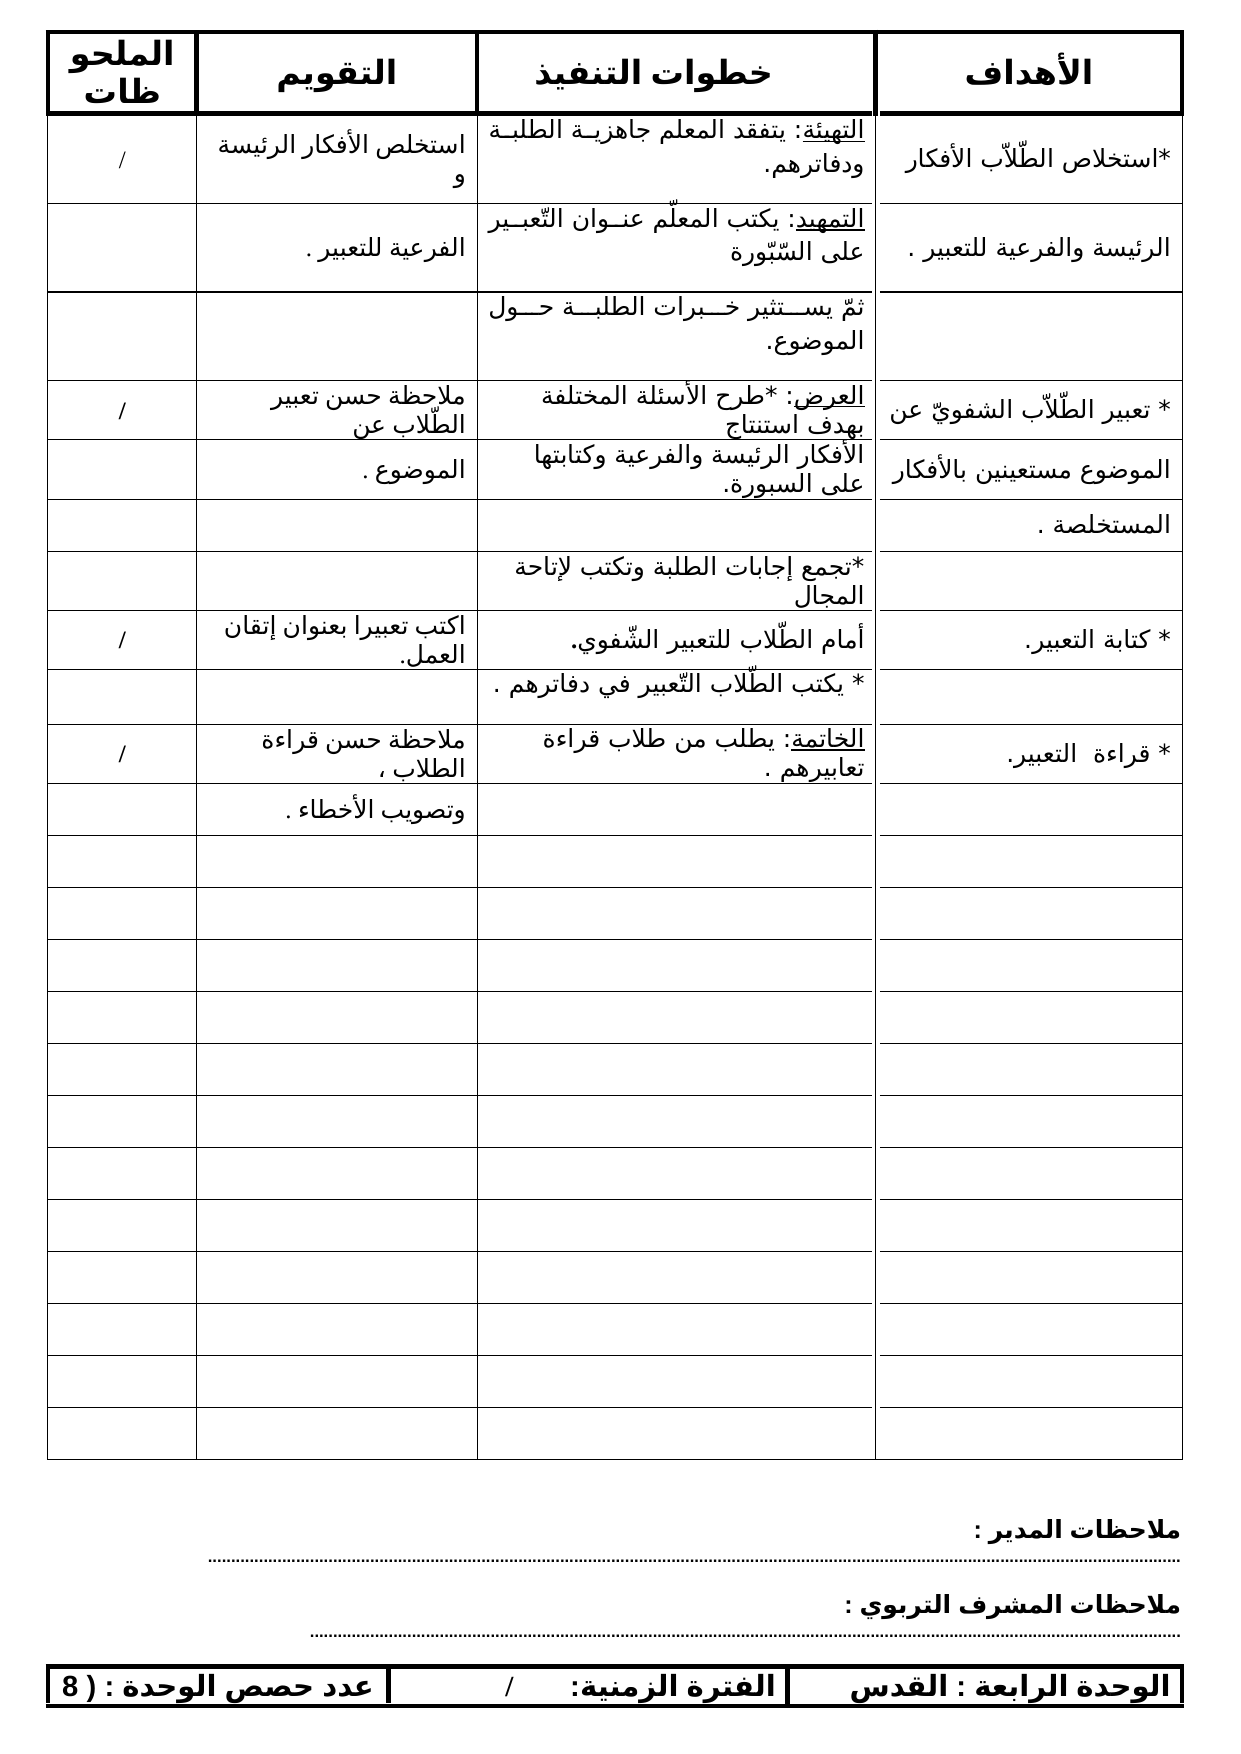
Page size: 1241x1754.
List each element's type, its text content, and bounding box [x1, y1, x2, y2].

table_header الفترة الزمنية: / [391, 1669, 785, 1703]
table_cell [48, 552, 196, 610]
table_cell [48, 992, 196, 1043]
table_cell * تعبير الطّلاّب الشفويّ عن [876, 380, 1182, 439]
table_cell الفرعية للتعبير . [197, 204, 477, 291]
table_cell [197, 992, 477, 1043]
table_cell [876, 291, 1182, 380]
table_cell [876, 939, 1182, 991]
table_cell [197, 670, 477, 723]
table_header الملحوظات [50, 34, 194, 111]
table_cell [48, 293, 196, 380]
table_cell [478, 835, 875, 887]
table_cell [48, 500, 196, 551]
table_cell [876, 1199, 1182, 1251]
table_cell التهيئة: يتفقد المعلم جاهزية الطلبة ودفاترهم. [478, 111, 875, 203]
table_cell [478, 1147, 875, 1199]
table_cell [478, 1199, 875, 1251]
table_cell [48, 204, 196, 291]
table_cell [876, 835, 1182, 887]
table_cell [876, 1303, 1182, 1354]
table_cell [876, 783, 1182, 835]
table_cell * كتابة التعبير. [876, 610, 1182, 668]
table_cell [197, 293, 477, 380]
table_cell [478, 1407, 875, 1458]
table_cell أمام الطّلاب للتعبير الشّفوي. [478, 610, 875, 668]
table_cell [197, 1148, 477, 1199]
table_cell التمهيد: يكتب المعلّم عنوان التّعبير على السّبّورة [478, 203, 875, 291]
table_cell [48, 440, 196, 499]
table_cell الرئيسة والفرعية للتعبير . [876, 203, 1182, 291]
table_cell [876, 669, 1182, 723]
table_cell [478, 1043, 875, 1095]
table_cell [478, 939, 875, 991]
table_cell [48, 1252, 196, 1303]
table_cell [197, 500, 477, 551]
table_cell [478, 991, 875, 1043]
table_cell [48, 670, 196, 723]
table_cell الموضوع مستعينين بالأفكار [876, 439, 1182, 499]
table_cell [48, 1200, 196, 1251]
table_cell [48, 836, 196, 887]
table_cell * يكتب الطّلاب التّعبير في دفاترهم . [478, 669, 875, 723]
table_cell [876, 1147, 1182, 1199]
table_cell [876, 1407, 1182, 1458]
table_cell [876, 551, 1182, 610]
table_cell الأفكار الرئيسة والفرعية وكتابتها على السبورة. [478, 439, 875, 499]
table_cell [478, 1251, 875, 1303]
table_cell *استخلاص الطّلاّب الأفكار [876, 111, 1182, 203]
table_cell [876, 1355, 1182, 1407]
table_cell [197, 1304, 477, 1354]
table_cell [48, 1044, 196, 1095]
table_cell / [48, 725, 196, 783]
table_cell [876, 887, 1182, 939]
table_cell [48, 1408, 196, 1458]
table_header الأهداف [878, 34, 1180, 111]
table_cell استخلص الأفكار الرئيسة و [197, 116, 477, 203]
table_cell [197, 1096, 477, 1147]
table_cell [197, 1200, 477, 1251]
table_cell [197, 1408, 477, 1458]
table_cell وتصويب الأخطاء . [197, 784, 477, 835]
table_cell اكتب تعبيرا بعنوان إتقان العمل. [197, 611, 477, 668]
table_cell [876, 991, 1182, 1043]
table_cell [876, 1095, 1182, 1147]
text ملاحظات المشرف التربوي : ............................................................................................................................................................................................ [59, 1590, 1181, 1641]
table_cell ملاحظة حسن تعبير الطّلاب عن [197, 381, 477, 439]
table_cell [478, 887, 875, 939]
table_cell [876, 1043, 1182, 1095]
table_cell [48, 1096, 196, 1147]
table_cell / [48, 116, 196, 203]
table_cell [478, 1303, 875, 1354]
table_cell *تجمع إجابات الطلبة وتكتب لإتاحة المجال [478, 551, 875, 610]
table_cell [478, 1095, 875, 1147]
table_cell [48, 940, 196, 991]
table_cell [48, 1148, 196, 1199]
table_cell [876, 1251, 1182, 1303]
table_cell [48, 888, 196, 939]
table_header خطوات التنفيذ [479, 34, 873, 111]
table_cell [48, 784, 196, 835]
table_cell [197, 1044, 477, 1095]
table_cell [197, 1252, 477, 1303]
table_cell * قراءة التعبير. [876, 724, 1182, 783]
table_cell ملاحظة حسن قراءة الطلاب ، [197, 725, 477, 783]
table_header التقويم [199, 34, 475, 111]
table_cell [197, 940, 477, 991]
table_cell العرض: *طرح الأسئلة المختلفة بهدف استنتاج [478, 380, 875, 439]
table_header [790, 1669, 1180, 1703]
table_cell المستخلصة . [876, 499, 1182, 551]
table_cell [197, 552, 477, 610]
table_cell ثمّ يستثير خبرات الطلبة حول الموضوع. [478, 291, 875, 380]
table_cell [197, 888, 477, 939]
text ملاحظات المدير : .................................................................................................................................................................................................................. [59, 1515, 1181, 1566]
table_cell / [48, 611, 196, 668]
table_cell [197, 1356, 477, 1407]
table_cell / [48, 381, 196, 439]
table_cell الخاتمة: يطلب من طلاب قراءة تعابيرهم . [478, 724, 875, 783]
table_cell [48, 1356, 196, 1407]
table_cell [478, 1355, 875, 1407]
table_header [50, 1669, 386, 1703]
table_cell الموضوع . [197, 440, 477, 499]
table_cell [197, 836, 477, 887]
table_cell [478, 783, 875, 835]
table_cell [48, 1304, 196, 1354]
table_cell [478, 499, 875, 551]
